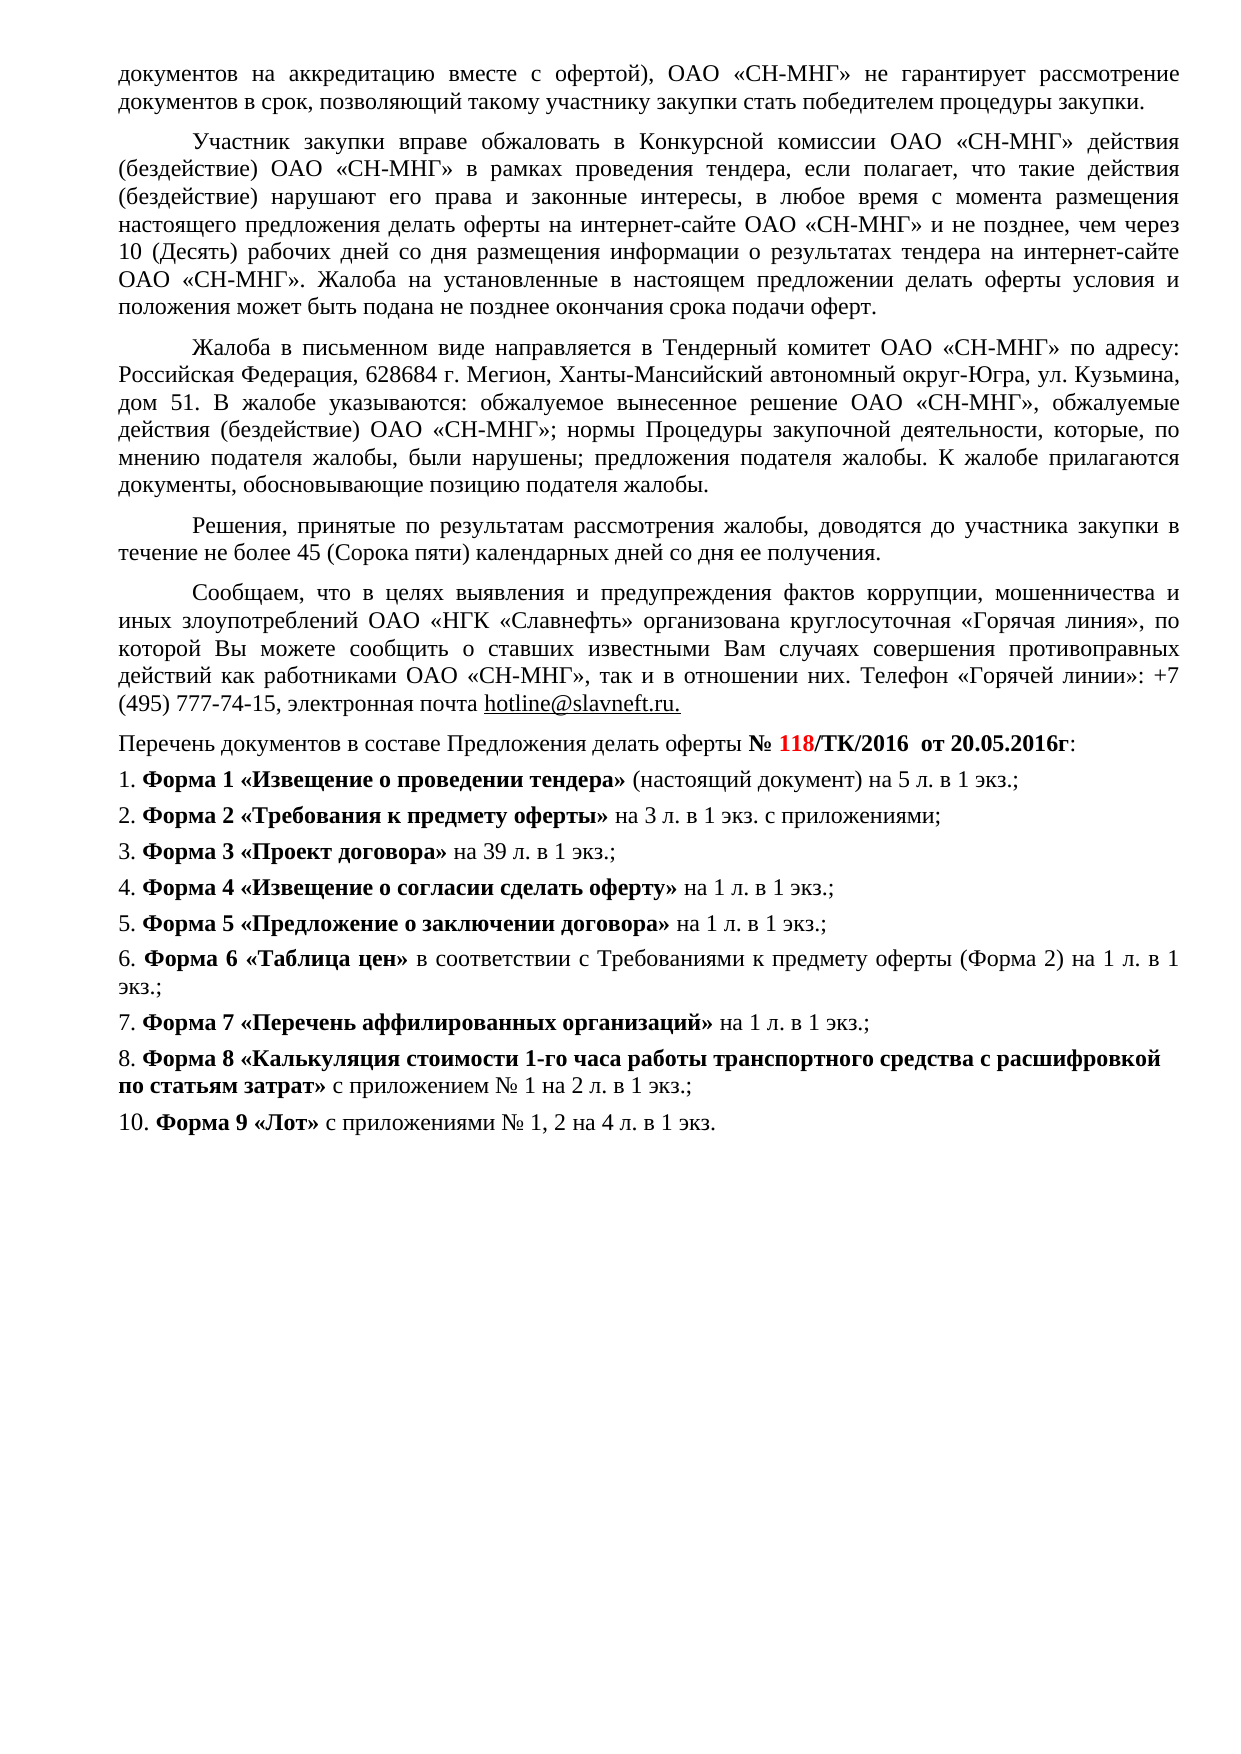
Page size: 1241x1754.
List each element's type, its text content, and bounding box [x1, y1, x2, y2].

text Перечень документов в составе Предложения делать оферты № 118/ТК/2016 от 20.05.2016г: [118, 729, 1181, 756]
text 1. Форма 1 «Извещение о проведении тендера» (настоящий документ) на 5 л. в 1 экз.; [118, 765, 1181, 792]
text Участник закупки вправе обжаловать в Конкурсной комиссии ОАО «СН-МНГ» действия (бездействие) ОАО «СН-МНГ» в рамках проведения тендера, если полагает, что такие действия (бездействие) нарушают его права и законные интересы, в любое время с момента размещения настоящего предложения делать оферты на интернет-сайте ОАО «СН-МНГ» и не позднее, чем через 10 (Десять) рабочих дней со дня размещения информации о результатах тендера на интернет-сайте ОАО «СН-МНГ». Жалоба на установленные в настоящем предложении делать оферты условия и положения может быть подана не позднее окончания срока подачи оферт. [118, 127, 1181, 320]
text 8. Форма 8 «Калькуляция стоимости 1-го часа работы транспортного средства с расшифровкой по статьям затрат» с приложением № 1 на 2 л. в 1 экз.; [118, 1044, 1181, 1099]
text 2. Форма 2 «Требования к предмету оферты» на 3 л. в 1 экз. с приложениями; [118, 801, 1181, 828]
text Сообщаем, что в целях выявления и предупреждения фактов коррупции, мошенничества и иных злоупотреблений ОАО «НГК «Славнефть» организована круглосуточная «Горячая линия», по которой Вы можете сообщить о ставших известными Вам случаях совершения противоправных действий как работниками ОАО «СН-МНГ», так и в отношении них. Телефон «Горячей линии»: +7 (495) 777-74-15, электронная почта hotline@slavneft.ru. [118, 578, 1181, 716]
text 10. Форма 9 «Лот» с приложениями № 1, 2 на 4 л. в 1 экз. [118, 1107, 1181, 1136]
text 3. Форма 3 «Проект договора» на 39 л. в 1 экз.; [118, 837, 1181, 864]
text 7. Форма 7 «Перечень аффилированных организаций» на 1 л. в 1 экз.; [118, 1008, 1181, 1036]
text 4. Форма 4 «Извещение о согласии сделать оферту» на 1 л. в 1 экз.; [118, 873, 1181, 900]
text Решения, принятые по результатам рассмотрения жалобы, доводятся до участника закупки в течение не более 45 (Сорока пяти) календарных дней со дня ее получения. [118, 511, 1181, 566]
list 6. Форма 6 «Таблица цен» в соответствии с Требованиями к предмету оферты (Форма 2) на 1 л. в 1 экз.; [118, 944, 1181, 1000]
text Жалоба в письменном виде направляется в Тендерный комитет ОАО «СН-МНГ» по адресу: Российская Федерация, 628684 г. Мегион, Ханты-Мансийский автономный округ-Югра, ул. Кузьмина, дом 51. В жалобе указываются: обжалуемое вынесенное решение ОАО «СН-МНГ», обжалуемые действия (бездействие) ОАО «СН-МНГ»; нормы Процедуры закупочной деятельности, которые, по мнению подателя жалобы, были нарушены; предложения подателя жалобы. К жалобе прилагаются документы, обосновывающие позицию подателя жалобы. [118, 332, 1181, 498]
text 5. Форма 5 «Предложение о заключении договора» на 1 л. в 1 экз.; [118, 908, 1181, 936]
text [118, 59, 1181, 114]
